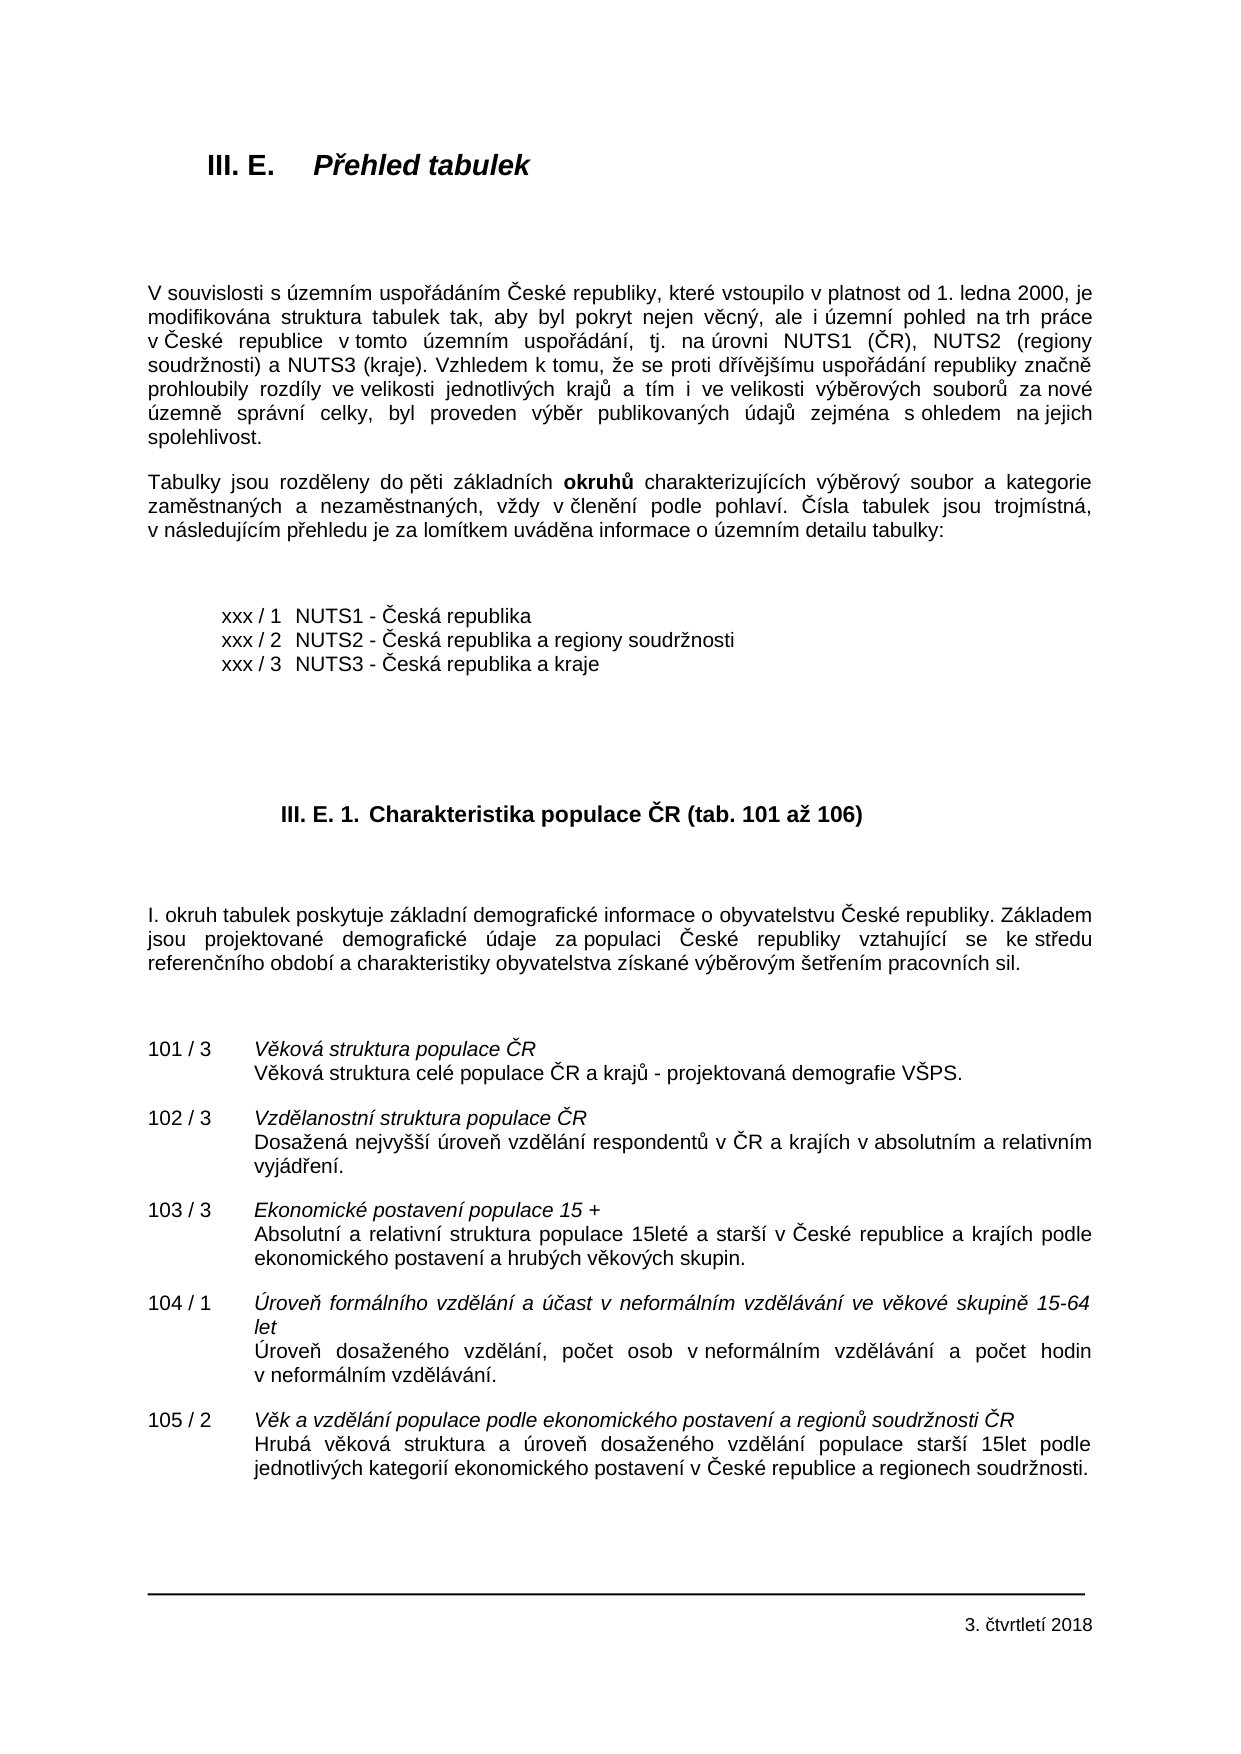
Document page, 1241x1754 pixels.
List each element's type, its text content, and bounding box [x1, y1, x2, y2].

text Věková struktura celé populace ČR a krajů - projektovaná demografie VŠPS. [254, 1061, 1092, 1085]
text Tabulky jsou rozděleny do pěti základních okruhů charakterizujících výběrový soubor a kategorie zaměstnaných a nezaměstnaných, vždy v členění podle pohlaví. Čísla tabulek jsou trojmístná, v následujícím přehledu je za lomítkem uváděna informace o územním detailu tabulky: [148, 470, 1092, 542]
text 104 / 1 Úroveň formálního vzdělání a účast v neformálním vzdělávání ve věkové skupině 15-64 let [148, 1291, 1092, 1339]
text 102 / 3 Vzdělanostní struktura populace ČR [148, 1106, 1092, 1129]
text 105 / 2 Věk a vzdělání populace podle ekonomického postavení a regionů soudržnosti ČR [148, 1408, 1092, 1432]
text 101 / 3 Věková struktura populace ČR [148, 1037, 1092, 1061]
text Dosažená nejvyšší úroveň vzdělání respondentů v ČR a krajích v absolutním a relativním vyjádření. [254, 1129, 1092, 1177]
text V souvislosti s územním uspořádáním České republiky, které vstoupilo v platnost od 1. ledna 2000, je modifikována struktura tabulek tak, aby byl pokryt nejen věcný, ale i územní pohled na trh práce v České republice v tomto územním uspořádání, tj. na úrovni NUTS1 (ČR), NUTS2 (regiony soudržnosti) a NUTS3 (kraje). Vzhledem k tomu, že se proti dřívějšímu uspořádání republiky značně prohloubily rozdíly ve velikosti jednotlivých krajů a tím i ve velikosti výběrových souborů za nové územně správní celky, byl proveden výběr publikovaných údajů zejména s ohledem na jejich spolehlivost. [148, 281, 1092, 449]
text xxx / 2 NUTS2 - Česká republika a regiony soudržnosti [148, 628, 1092, 652]
text xxx / 1 NUTS1 - Česká republika [148, 604, 1092, 628]
list Přehled tabulek [207, 148, 1092, 181]
list Charakteristika populace ČR (tab. 101 až 106) [281, 801, 1092, 827]
text 103 / 3 Ekonomické postavení populace 15 + [148, 1198, 1092, 1222]
text Absolutní a relativní struktura populace 15leté a starší v České republice a krajích podle ekonomického postavení a hrubých věkových skupin. [254, 1222, 1092, 1270]
text Úroveň dosaženého vzdělání, počet osob v neformálním vzdělávání a počet hodin v neformálním vzdělávání. [254, 1339, 1092, 1387]
text xxx / 3 NUTS3 - Česká republika a kraje [148, 652, 1092, 676]
text I. okruh tabulek poskytuje základní demografické informace o obyvatelstvu České republiky. Základem jsou projektované demografické údaje za populaci České republiky vztahující se ke středu referenčního období a charakteristiky obyvatelstva získané výběrovým šetřením pracovních sil. [148, 902, 1092, 974]
text Hrubá věková struktura a úroveň dosaženého vzdělání populace starší 15let podle jednotlivých kategorií ekonomického postavení v České republice a regionech soudržnosti. [254, 1432, 1092, 1479]
